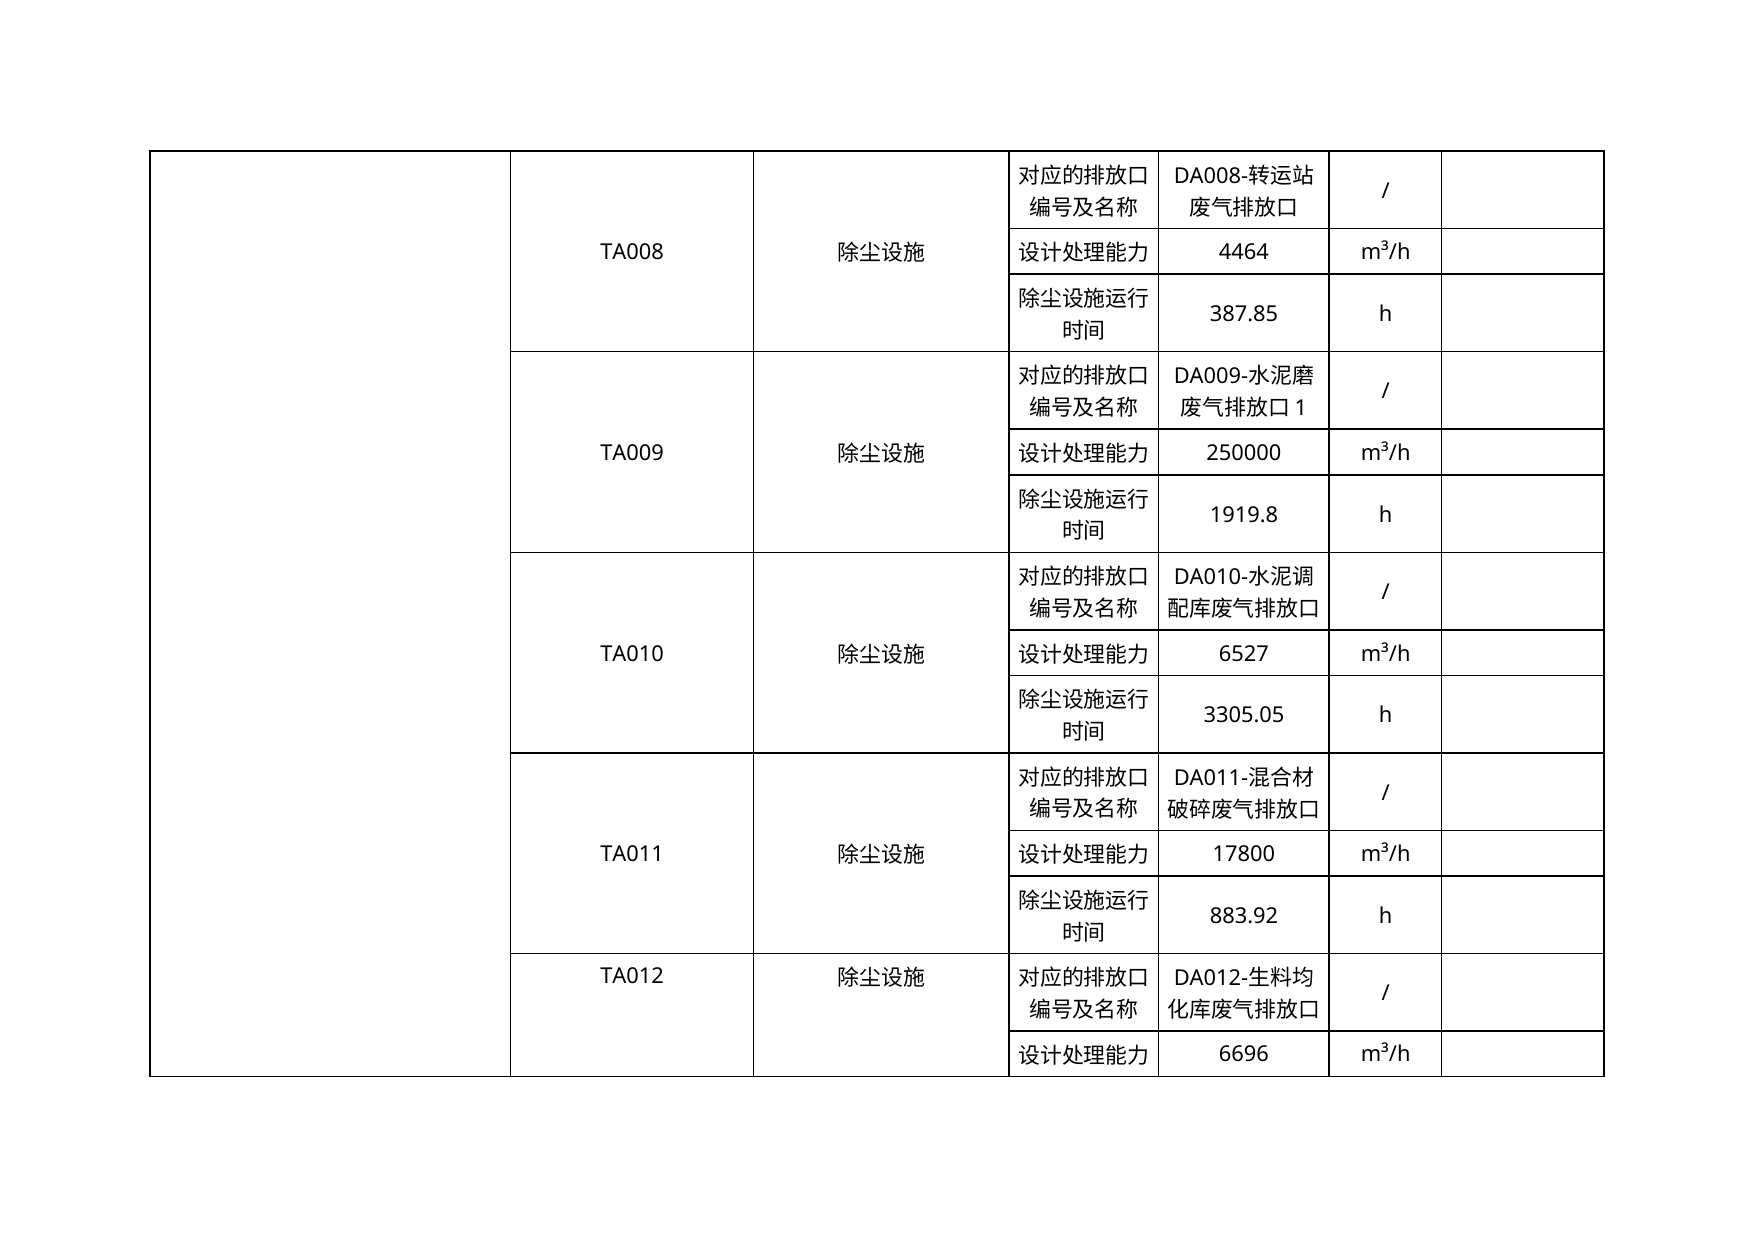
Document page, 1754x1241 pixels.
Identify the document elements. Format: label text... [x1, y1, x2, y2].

table_cell 设计处理能力 [1010, 1032, 1158, 1076]
table_cell [1442, 229, 1603, 273]
table_cell [1442, 553, 1603, 629]
table_cell [1442, 754, 1603, 829]
table_cell 6696 [1159, 1032, 1328, 1076]
table_cell TA010 [511, 553, 753, 752]
table_cell 除尘设施 [754, 152, 1008, 351]
table_cell m³/h [1330, 831, 1441, 875]
table_cell 250000 [1159, 430, 1328, 474]
table_cell DA012-生料均化库废气排放口 [1159, 954, 1328, 1030]
table_cell 除尘设施运行时间 [1010, 877, 1158, 953]
table_cell 除尘设施运行时间 [1010, 275, 1158, 351]
table_cell h [1330, 676, 1441, 752]
table_cell 设计处理能力 [1010, 430, 1158, 474]
table_cell [1442, 877, 1603, 953]
table_cell [1442, 831, 1603, 875]
table_cell 17800 [1159, 831, 1328, 875]
table_cell [1442, 631, 1603, 674]
table_cell 4464 [1159, 229, 1328, 273]
table_cell DA009-水泥磨废气排放口1 [1159, 352, 1328, 428]
table_cell 除尘设施 [754, 553, 1008, 752]
table_cell m³/h [1330, 1032, 1441, 1076]
table_cell 对应的排放口编号及名称 [1010, 754, 1158, 829]
table_cell h [1330, 877, 1441, 953]
table_cell m³/h [1330, 229, 1441, 273]
table_cell TA009 [511, 352, 753, 551]
table_cell [1442, 1032, 1603, 1076]
table_cell / [1330, 352, 1441, 428]
table_cell 设计处理能力 [1010, 631, 1158, 674]
table_cell TA011 [511, 754, 753, 953]
table_cell / [1330, 553, 1441, 629]
table_cell [1442, 476, 1603, 551]
table_cell 对应的排放口编号及名称 [1010, 352, 1158, 428]
table_cell [1442, 275, 1603, 351]
table_cell 除尘设施 [754, 754, 1008, 953]
table_cell 1919.8 [1159, 476, 1328, 551]
table_cell 除尘设施 [754, 954, 1008, 1076]
table_cell [1442, 352, 1603, 428]
table_cell [1442, 954, 1603, 1030]
table_cell DA010-水泥调配库废气排放口 [1159, 553, 1328, 629]
table_cell 387.85 [1159, 275, 1328, 351]
table_cell DA008-转运站废气排放口 [1159, 152, 1328, 227]
table_cell TA012 [511, 954, 753, 1076]
table_cell 除尘设施运行时间 [1010, 476, 1158, 551]
table_cell TA008 [511, 152, 753, 351]
table_cell h [1330, 275, 1441, 351]
table_cell 除尘设施 [754, 352, 1008, 551]
table_cell 3305.05 [1159, 676, 1328, 752]
table_cell / [1330, 754, 1441, 829]
table_cell m³/h [1330, 631, 1441, 674]
table_cell / [1330, 152, 1441, 227]
table_cell DA011-混合材破碎废气排放口 [1159, 754, 1328, 829]
table_cell 对应的排放口编号及名称 [1010, 553, 1158, 629]
table_cell 对应的排放口编号及名称 [1010, 954, 1158, 1030]
table_cell m³/h [1330, 430, 1441, 474]
table_cell 除尘设施运行时间 [1010, 676, 1158, 752]
table_cell 设计处理能力 [1010, 831, 1158, 875]
table_cell 对应的排放口编号及名称 [1010, 152, 1158, 227]
table_cell [1442, 152, 1603, 227]
table_cell [1442, 676, 1603, 752]
table_cell 6527 [1159, 631, 1328, 674]
table_cell 883.92 [1159, 877, 1328, 953]
table_cell h [1330, 476, 1441, 551]
table_cell / [1330, 954, 1441, 1030]
table_cell 设计处理能力 [1010, 229, 1158, 273]
table_cell [1442, 430, 1603, 474]
